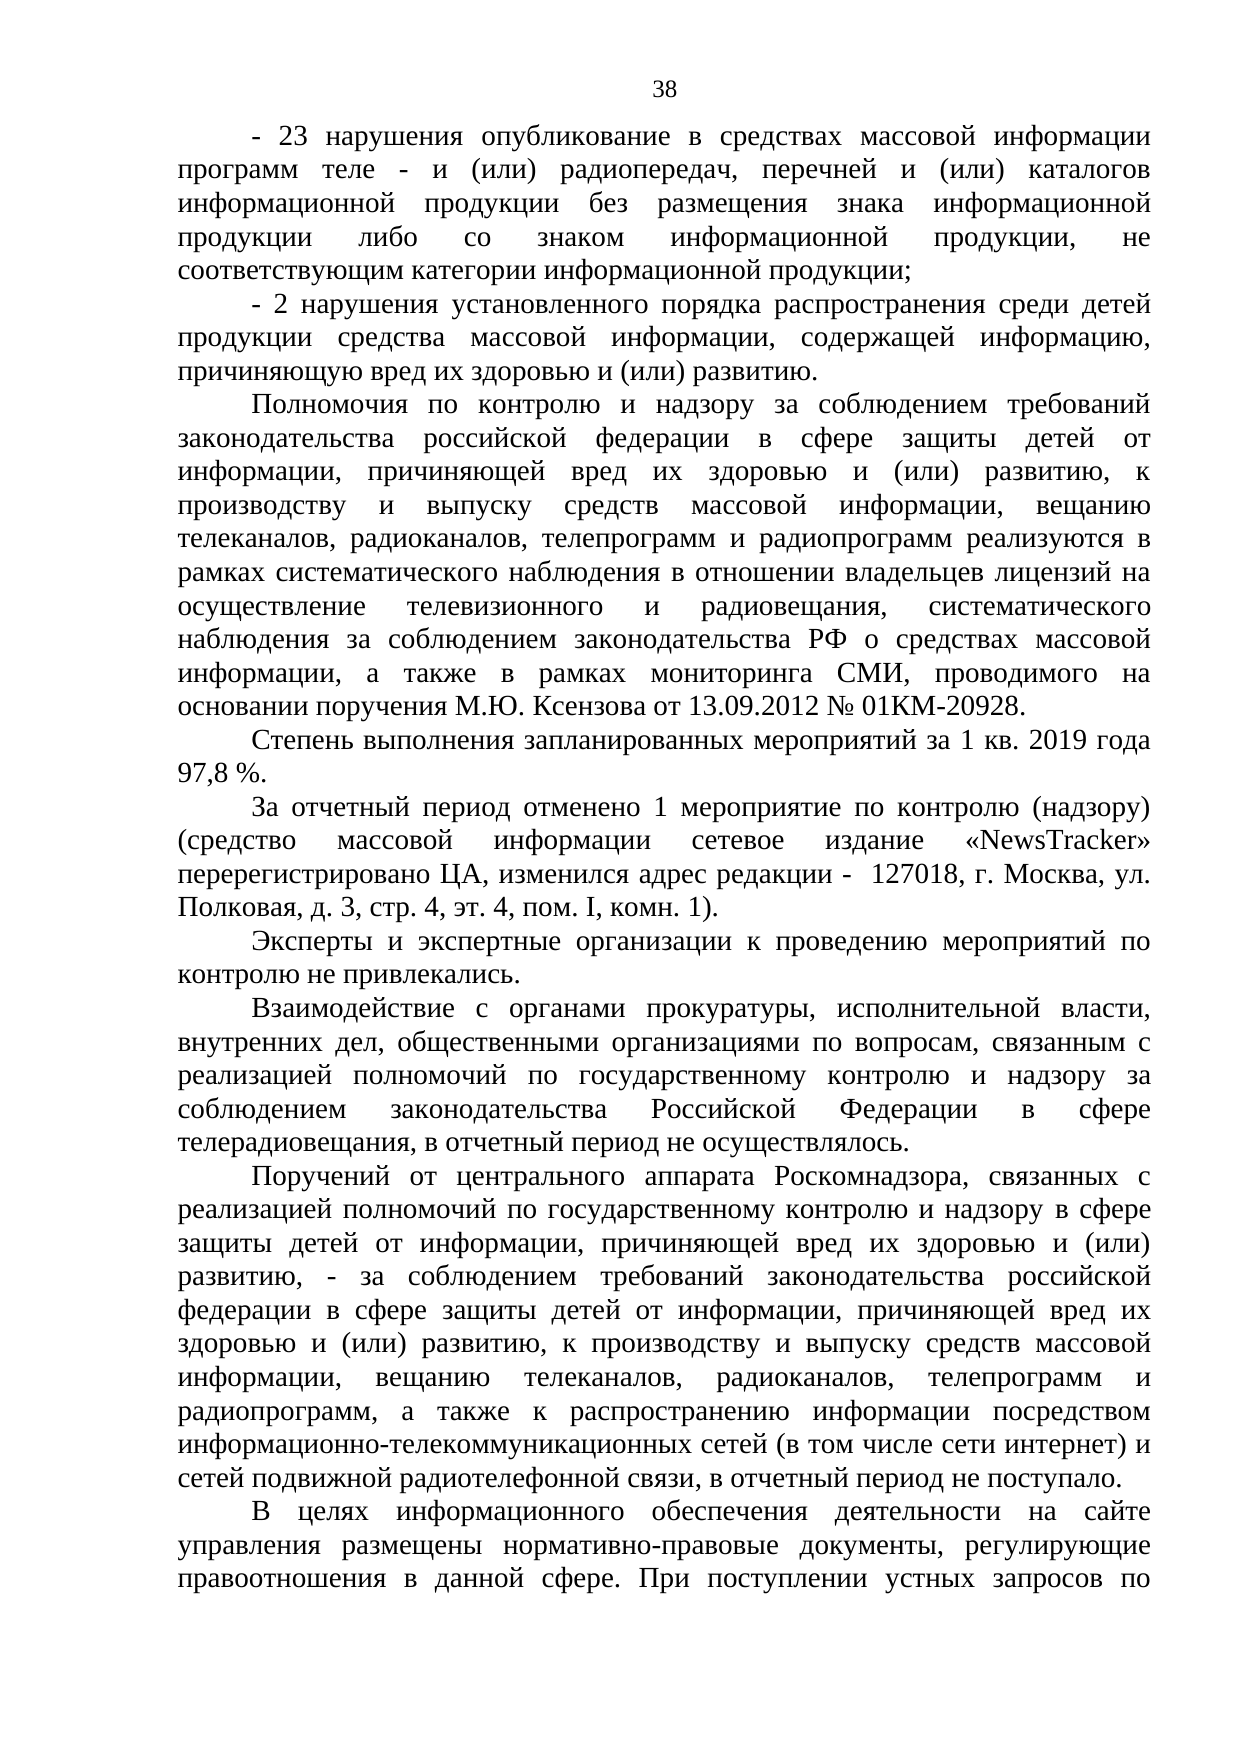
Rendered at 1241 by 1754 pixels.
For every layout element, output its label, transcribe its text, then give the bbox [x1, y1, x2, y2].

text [177, 1493, 1152, 1594]
text За отчетный период отменено 1 мероприятие по контролю (надзору) (средство массовой информации сетевое издание «NewsTracker» перерегистрировано ЦА, изменился адрес редакции - 127018, г. Москва, ул. Полковая, д. 3, стр. 4, эт. 4, пом. I, комн. 1). [177, 789, 1152, 923]
text Эксперты и экспертные организации к проведению мероприятий по контролю не привлекались. [177, 923, 1152, 990]
text Поручений от центрального аппарата Роскомнадзора, связанных с реализацией полномочий по государственному контролю и надзору в сфере защиты детей от информации, причиняющей вред их здоровью и (или) развитию, - за соблюдением требований законодательства российской федерации в сфере защиты детей от информации, причиняющей вред их здоровью и (или) развитию, к производству и выпуску средств массовой информации, вещанию телеканалов, радиоканалов, телепрограмм и радиопрограмм, а также к распространению информации посредством информационно-телекоммуникационных сетей (в том числе сети интернет) и сетей подвижной радиотелефонной связи, в отчетный период не поступало. [177, 1158, 1152, 1493]
text Взаимодействие с органами прокуратуры, исполнительной власти, внутренних дел, общественными организациями по вопросам, связанным с реализацией полномочий по государственному контролю и надзору за соблюдением законодательства Российской Федерации в сфере телерадиовещания, в отчетный период не осуществлялось. [177, 990, 1152, 1158]
text Полномочия по контролю и надзору за соблюдением требований законодательства российской федерации в сфере защиты детей от информации, причиняющей вред их здоровью и (или) развитию, к производству и выпуску средств массовой информации, вещанию телеканалов, радиоканалов, телепрограмм и радиопрограмм реализуются в рамках систематического наблюдения в отношении владельцев лицензий на осуществление телевизионного и радиовещания, систематического наблюдения за соблюдением законодательства РФ о средствах массовой информации, а также в рамках мониторинга СМИ, проводимого на основании поручения М.Ю. Ксензова от 13.09.2012 № 01КМ-20928. [177, 386, 1152, 722]
text Степень выполнения запланированных мероприятий за 1 кв. 2019 года 97,8 %. [177, 722, 1152, 789]
text - 23 нарушения опубликование в средствах массовой информации программ теле - и (или) радиопередач, перечней и (или) каталогов информационной продукции без размещения знака информационной продукции либо со знаком информационной продукции, не соответствующим категории информационной продукции; [177, 118, 1152, 286]
text - 2 нарушения установленного порядка распространения среди детей продукции средства массовой информации, содержащей информацию, причиняющую вред их здоровью и (или) развитию. [177, 286, 1152, 386]
